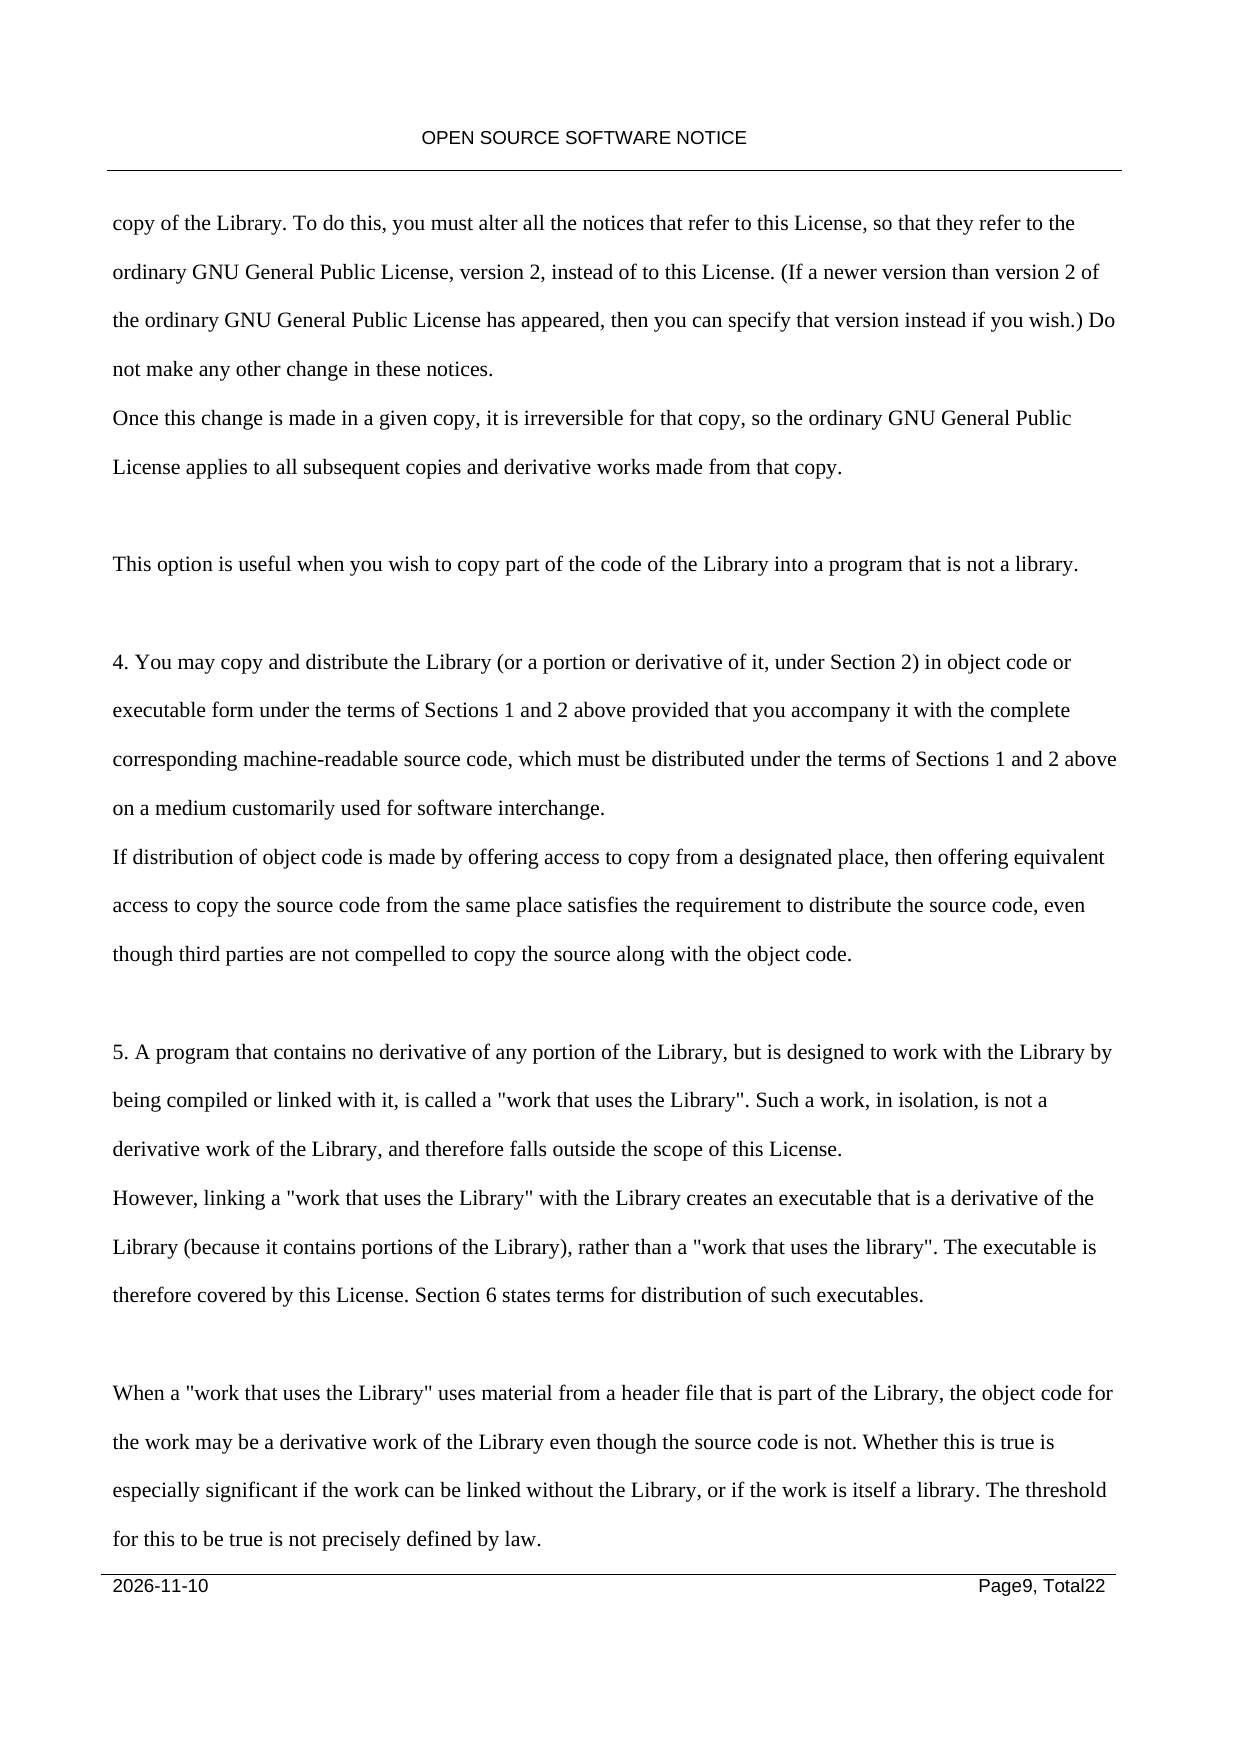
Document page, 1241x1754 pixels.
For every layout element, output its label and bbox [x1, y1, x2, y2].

text [112, 206, 1128, 1555]
